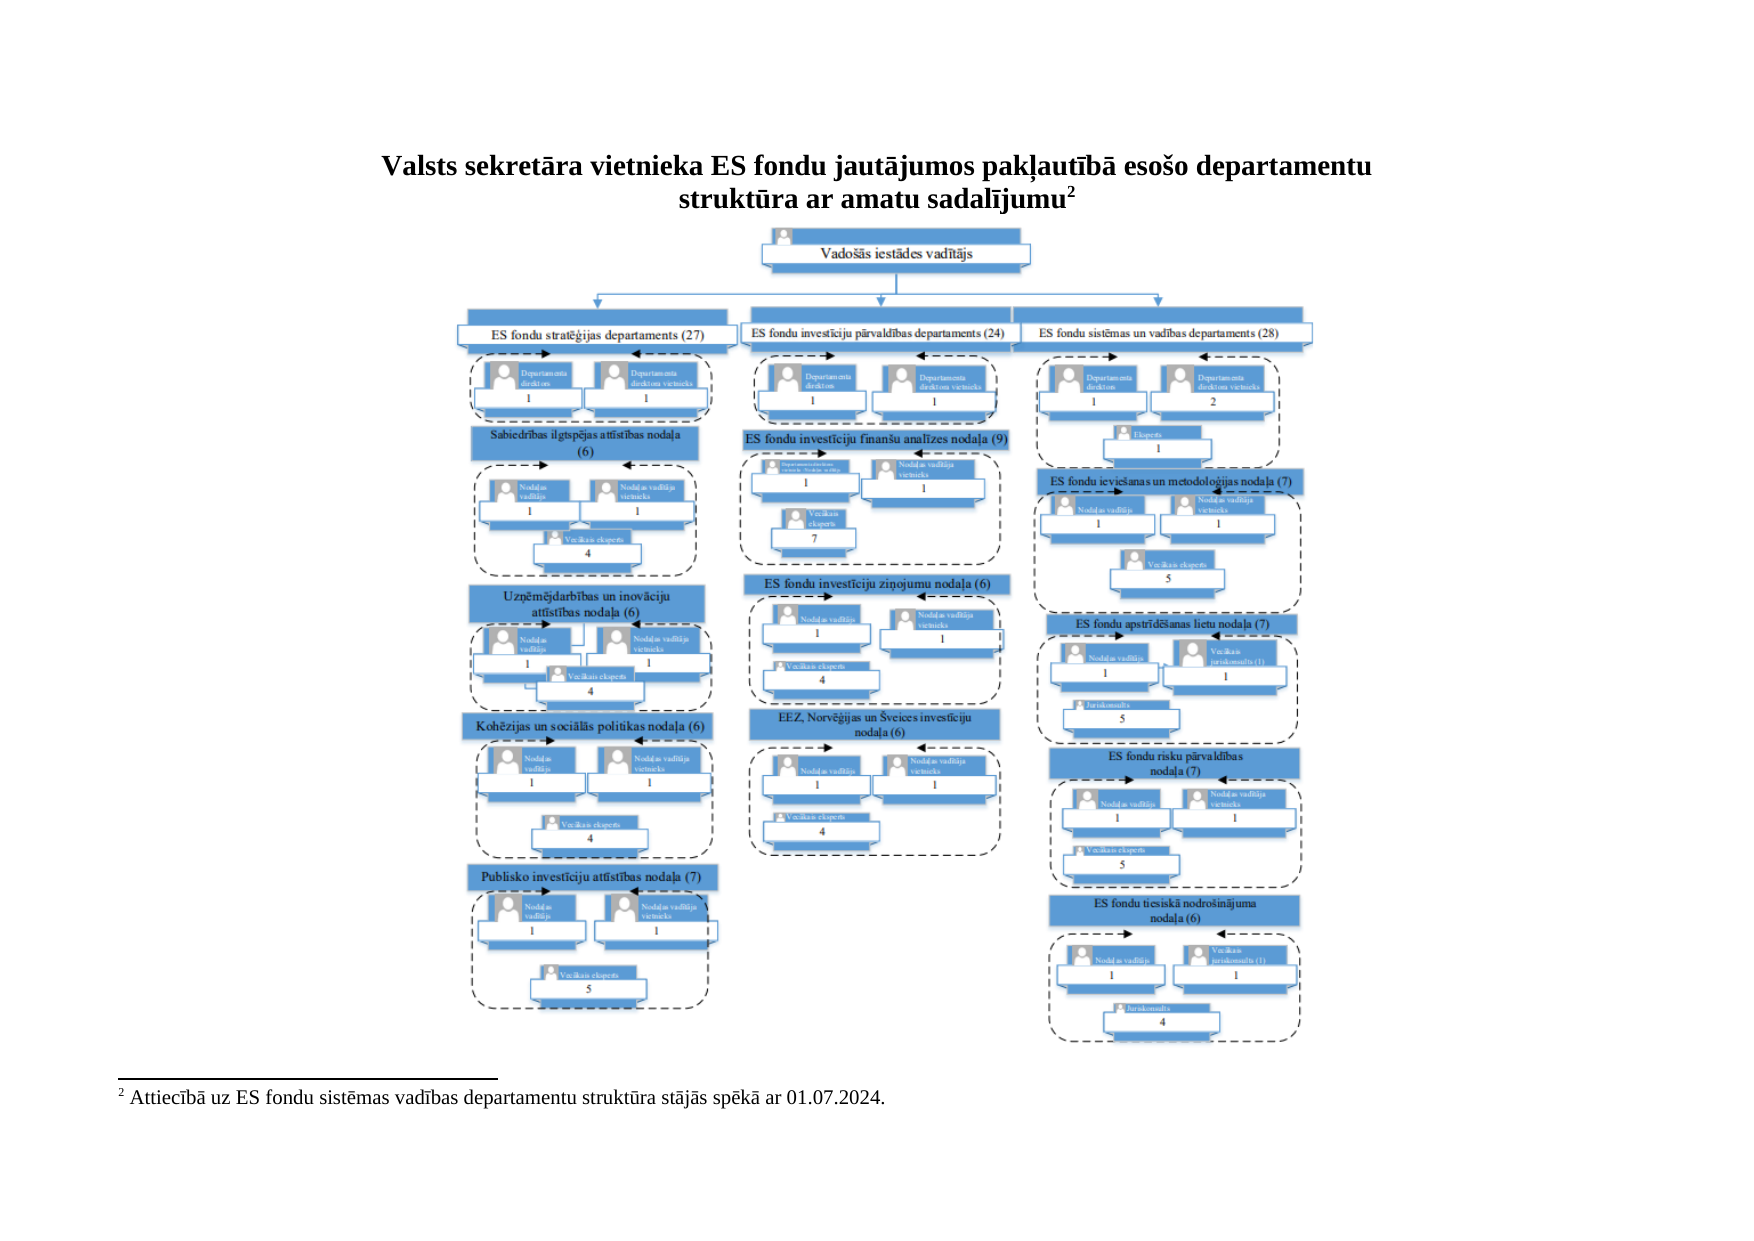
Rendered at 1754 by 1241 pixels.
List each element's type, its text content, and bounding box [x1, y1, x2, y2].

text struktūra ar amatu sadalījumu [118, 181, 1636, 215]
text Valsts sekretāra vietnieka ES fondu jautājumos pakļautībā esošo departamentu [118, 148, 1636, 181]
picture [440, 214, 1314, 1051]
